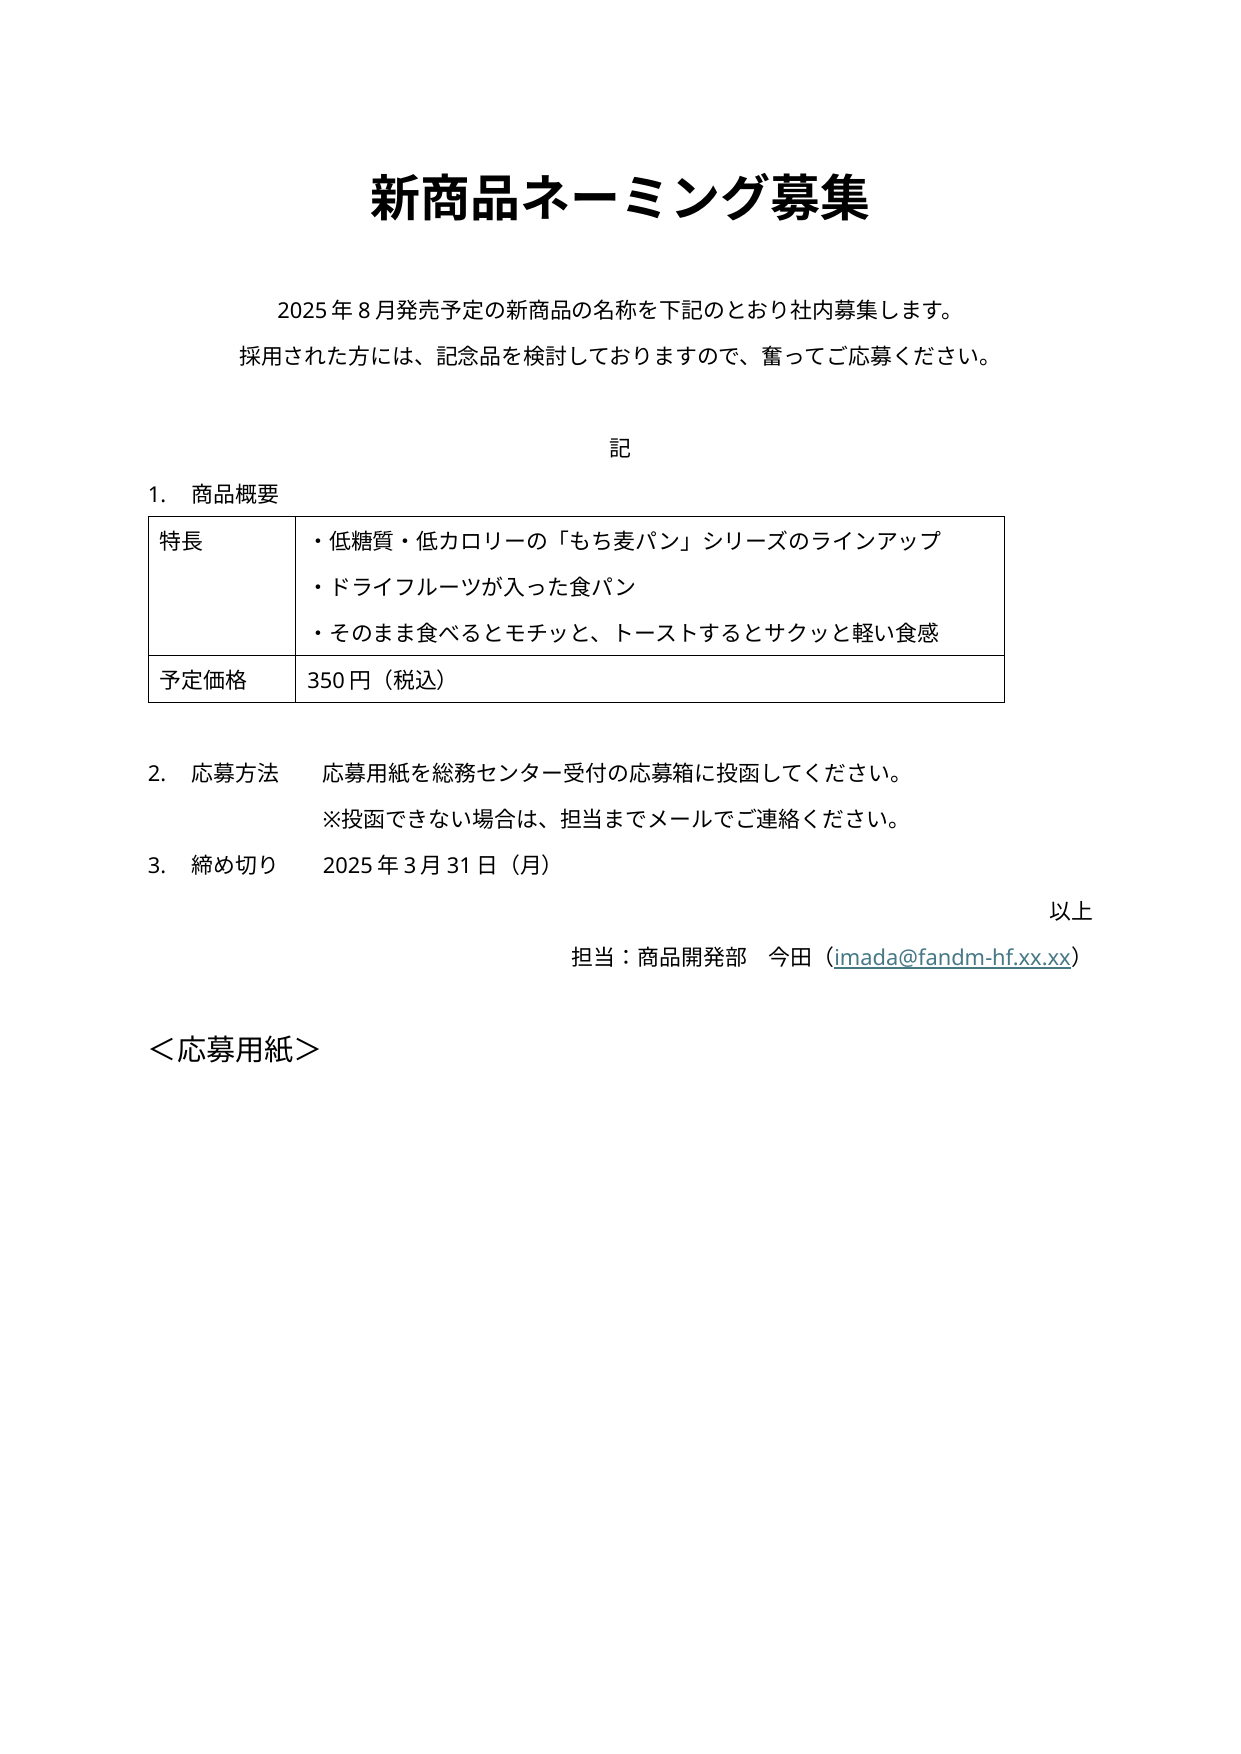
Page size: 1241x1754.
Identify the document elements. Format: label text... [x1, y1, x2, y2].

text 2025年8月発売予定の新商品の名称を下記のとおり社内募集します。 [148, 286, 1092, 332]
text 記 [148, 424, 1092, 470]
table_header ・低糖質・低カロリーの「もち麦パン」シリーズのラインアップ ・ドライフルーツが入った食パン ・そのまま食べるとモチッと、トーストするとサクッと軽い食感 [296, 517, 1004, 655]
list 締め切り 2025年3月31日（月） [148, 841, 1092, 887]
text 以上 [148, 887, 1092, 933]
text 担当：商品開発部 今田（imada@fandm-hf.xx.xx） [148, 933, 1092, 978]
text 採用された方には、記念品を検討しておりますので、奮ってご応募ください。 [148, 332, 1092, 378]
table_cell 350円（税込） [296, 656, 1004, 702]
list 応募方法 応募用紙を総務センター受付の応募箱に投函してください。 [148, 749, 1092, 795]
table_cell 予定価格 [149, 656, 295, 702]
text ※投函できない場合は、担当までメールでご連絡ください。 [323, 795, 1092, 841]
table_header 特長 [149, 517, 295, 655]
list 商品概要 [148, 470, 1092, 516]
text 新商品ネーミング募集 [148, 148, 1092, 240]
text ＜応募用紙＞ [148, 1024, 1092, 1070]
